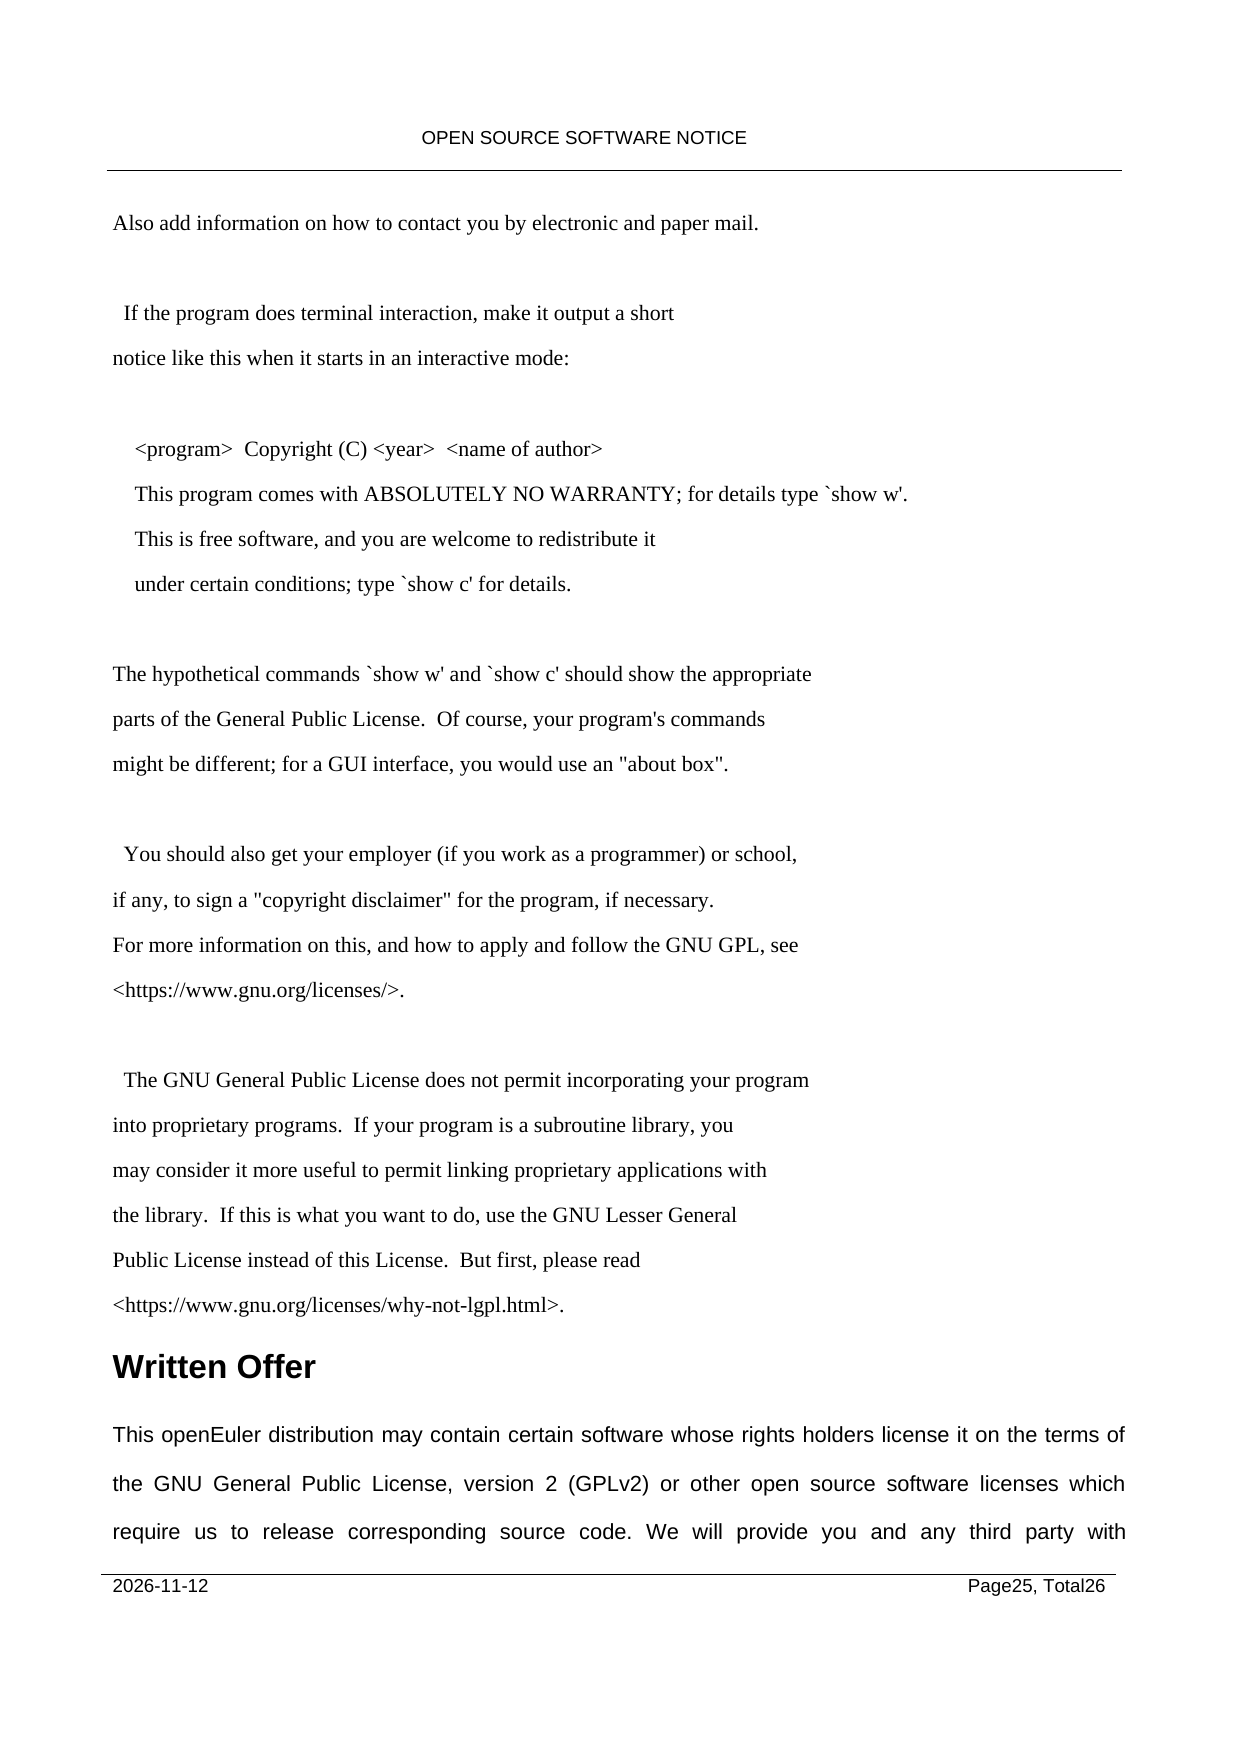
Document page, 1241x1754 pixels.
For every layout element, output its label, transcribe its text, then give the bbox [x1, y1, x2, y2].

text Written Offer [112, 1334, 1128, 1399]
text This is free software, and you are welcome to redistribute it [112, 522, 1128, 554]
text This program comes with ABSOLUTELY NO WARRANTY; for details type `show w'. [112, 477, 1128, 509]
text into proprietary programs. If your program is a subroutine library, you [112, 1108, 1128, 1141]
text might be different; for a GUI interface, you would use an "about box". [112, 748, 1128, 780]
text Public License instead of this License. But first, please read [112, 1244, 1128, 1276]
text For more information on this, and how to apply and follow the GNU GPL, see [112, 928, 1128, 961]
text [112, 1418, 1128, 1548]
text You should also get your employer (if you work as a programmer) or school, [112, 838, 1128, 870]
text The hypothetical commands `show w' and `show c' should show the appropriate [112, 657, 1128, 690]
text <program> Copyright (C) <year> <name of author> [112, 432, 1128, 464]
text the library. If this is what you want to do, use the GNU Lesser General [112, 1199, 1128, 1231]
text parts of the General Public License. Of course, your program's commands [112, 702, 1128, 735]
text if any, to sign a "copyright disclaimer" for the program, if necessary. [112, 883, 1128, 915]
text under certain conditions; type `show c' for details. [112, 567, 1128, 600]
text <https://www.gnu.org/licenses/>. [112, 973, 1128, 1006]
text Also add information on how to contact you by electronic and paper mail. [112, 206, 1128, 239]
text <https://www.gnu.org/licenses/why-not-lgpl.html>. [112, 1289, 1128, 1321]
text The GNU General Public License does not permit incorporating your program [112, 1063, 1128, 1096]
text may consider it more useful to permit linking proprietary applications with [112, 1153, 1128, 1186]
text If the program does terminal interaction, make it output a short [112, 297, 1128, 329]
text notice like this when it starts in an interactive mode: [112, 342, 1128, 374]
